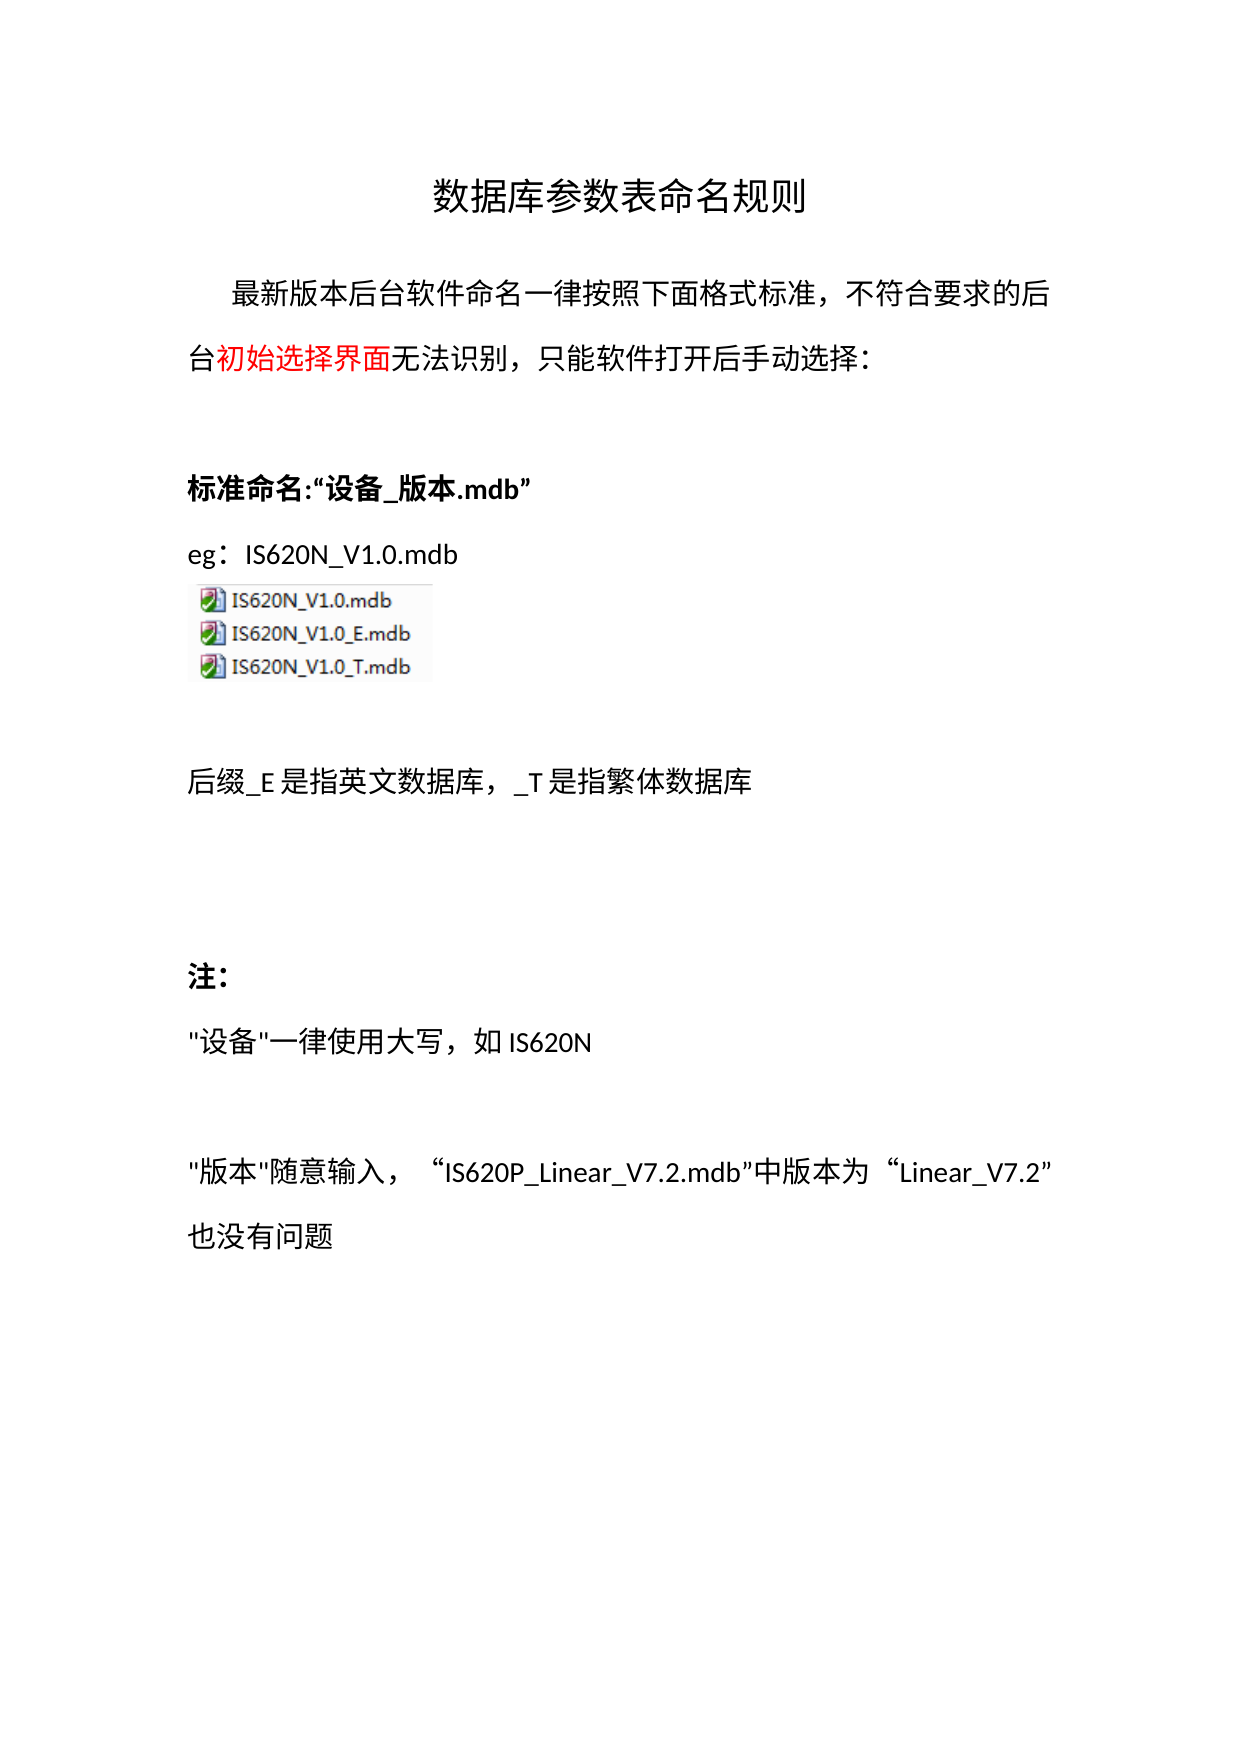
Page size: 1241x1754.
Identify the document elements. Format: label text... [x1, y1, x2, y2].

text 注： [187, 942, 1053, 1007]
text "设备"一律使用大写，如IS620N [187, 1007, 1053, 1072]
text 最新版本后台软件命名一律按照下面格式标准，不符合要求的后台初始选择界面无法识别，只能软件打开后手动选择： [187, 259, 1053, 389]
text 后缀_E是指英文数据库，_T是指繁体数据库 [187, 747, 1053, 812]
text 数据库参数表命名规则 [187, 162, 1053, 227]
picture [187, 584, 433, 682]
text "版本"随意输入，“IS620P_Linear_V7.2.mdb”中版本为“Linear_V7.2”也没有问题 [187, 1137, 1053, 1267]
text 标准命名:“设备_版本.mdb” [187, 454, 1053, 519]
text eg：IS620N_V1.0.mdb [187, 519, 1053, 584]
